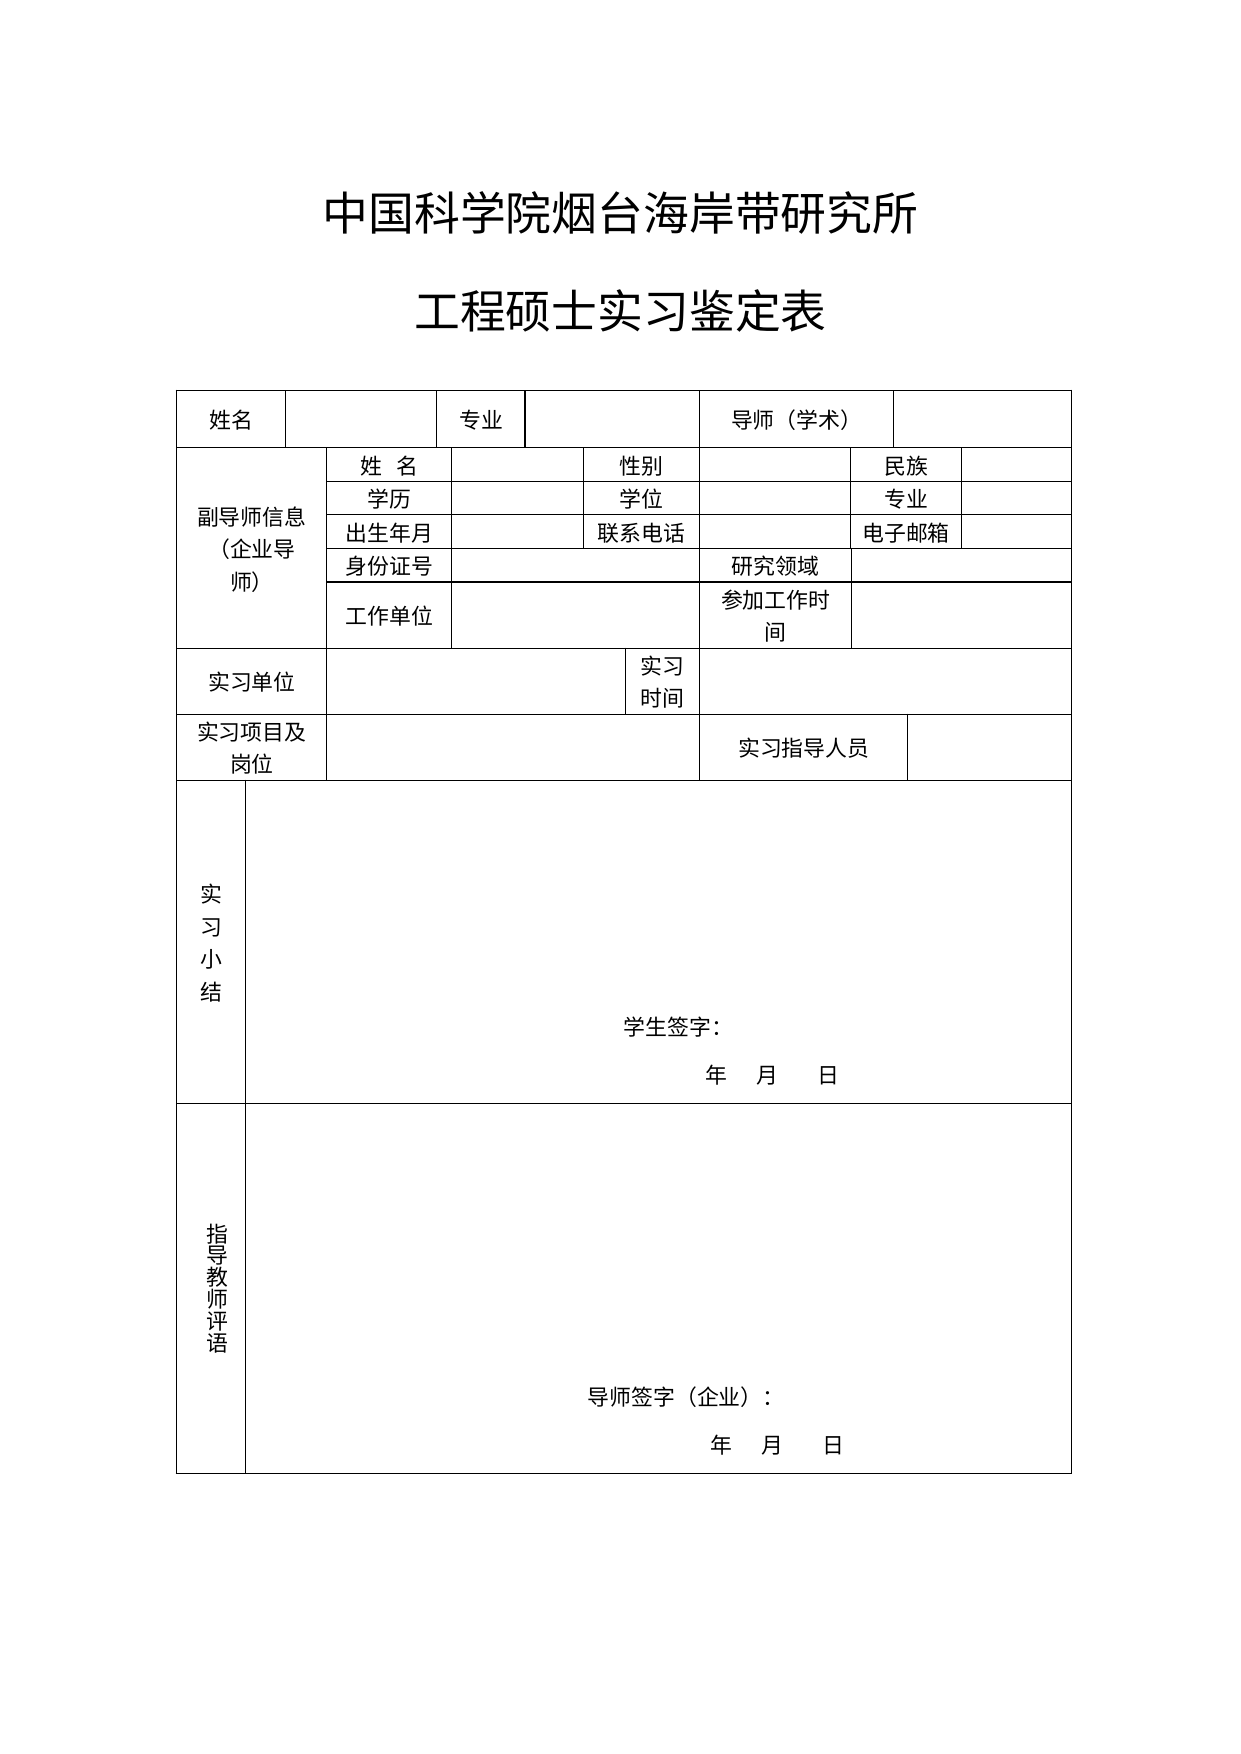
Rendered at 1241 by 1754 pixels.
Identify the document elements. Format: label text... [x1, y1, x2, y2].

table_cell [452, 515, 583, 548]
table_cell [908, 715, 1071, 779]
table_cell 实习时间 [626, 649, 699, 713]
table_cell 专业 [851, 482, 961, 514]
table_header [526, 391, 699, 447]
table_cell 身份证号 [327, 549, 451, 581]
table_cell [700, 448, 850, 481]
table_cell 电子邮箱 [851, 515, 961, 548]
table_cell [852, 583, 1071, 647]
table_cell 指导教师评语 [177, 1104, 245, 1472]
table_cell [962, 448, 1071, 481]
table_header [286, 391, 436, 447]
table_cell [452, 482, 583, 514]
table_cell 工作单位 [327, 583, 451, 647]
table_cell [700, 482, 850, 514]
table_header 姓名 [177, 391, 285, 447]
table_cell [962, 515, 1071, 548]
table_cell [852, 549, 1071, 581]
table_cell 导师签字（企业）： 年 月 日 [246, 1104, 1071, 1472]
table_cell [700, 649, 1071, 713]
table_cell 实习项目及岗位 [177, 715, 326, 779]
table_cell [962, 482, 1071, 514]
table_cell 研究领域 [700, 549, 851, 581]
table_cell 参加工作时间 [700, 583, 851, 647]
table_cell 出生年月 [327, 515, 451, 548]
table_cell 实习指导人员 [700, 715, 907, 779]
table_cell 民族 [851, 448, 961, 481]
table_header 导师（学术） [700, 391, 893, 447]
table_cell [452, 583, 699, 647]
table_cell [327, 715, 699, 779]
table_cell 学历 [327, 482, 451, 514]
table_cell 实习单位 [177, 649, 326, 713]
table_cell [700, 515, 850, 548]
table_header [894, 391, 1071, 447]
table_cell 联系电话 [584, 515, 699, 548]
table_cell 学位 [584, 482, 699, 514]
table_cell 实 习 小 结 [177, 781, 245, 1103]
table_cell [452, 549, 699, 581]
text 中国科学院烟台海岸带研究所 [187, 162, 1053, 259]
table_cell 副导师信息 （企业导师） [177, 448, 326, 647]
text 工程硕士实习鉴定表 [187, 259, 1053, 357]
table_cell [452, 448, 583, 481]
table_cell 性别 [584, 448, 699, 481]
table_cell 姓 名 [327, 448, 451, 481]
table_header 专业 [437, 391, 524, 447]
table_cell 学生签字： 年 月 日 [246, 781, 1071, 1103]
table_cell [327, 649, 625, 713]
